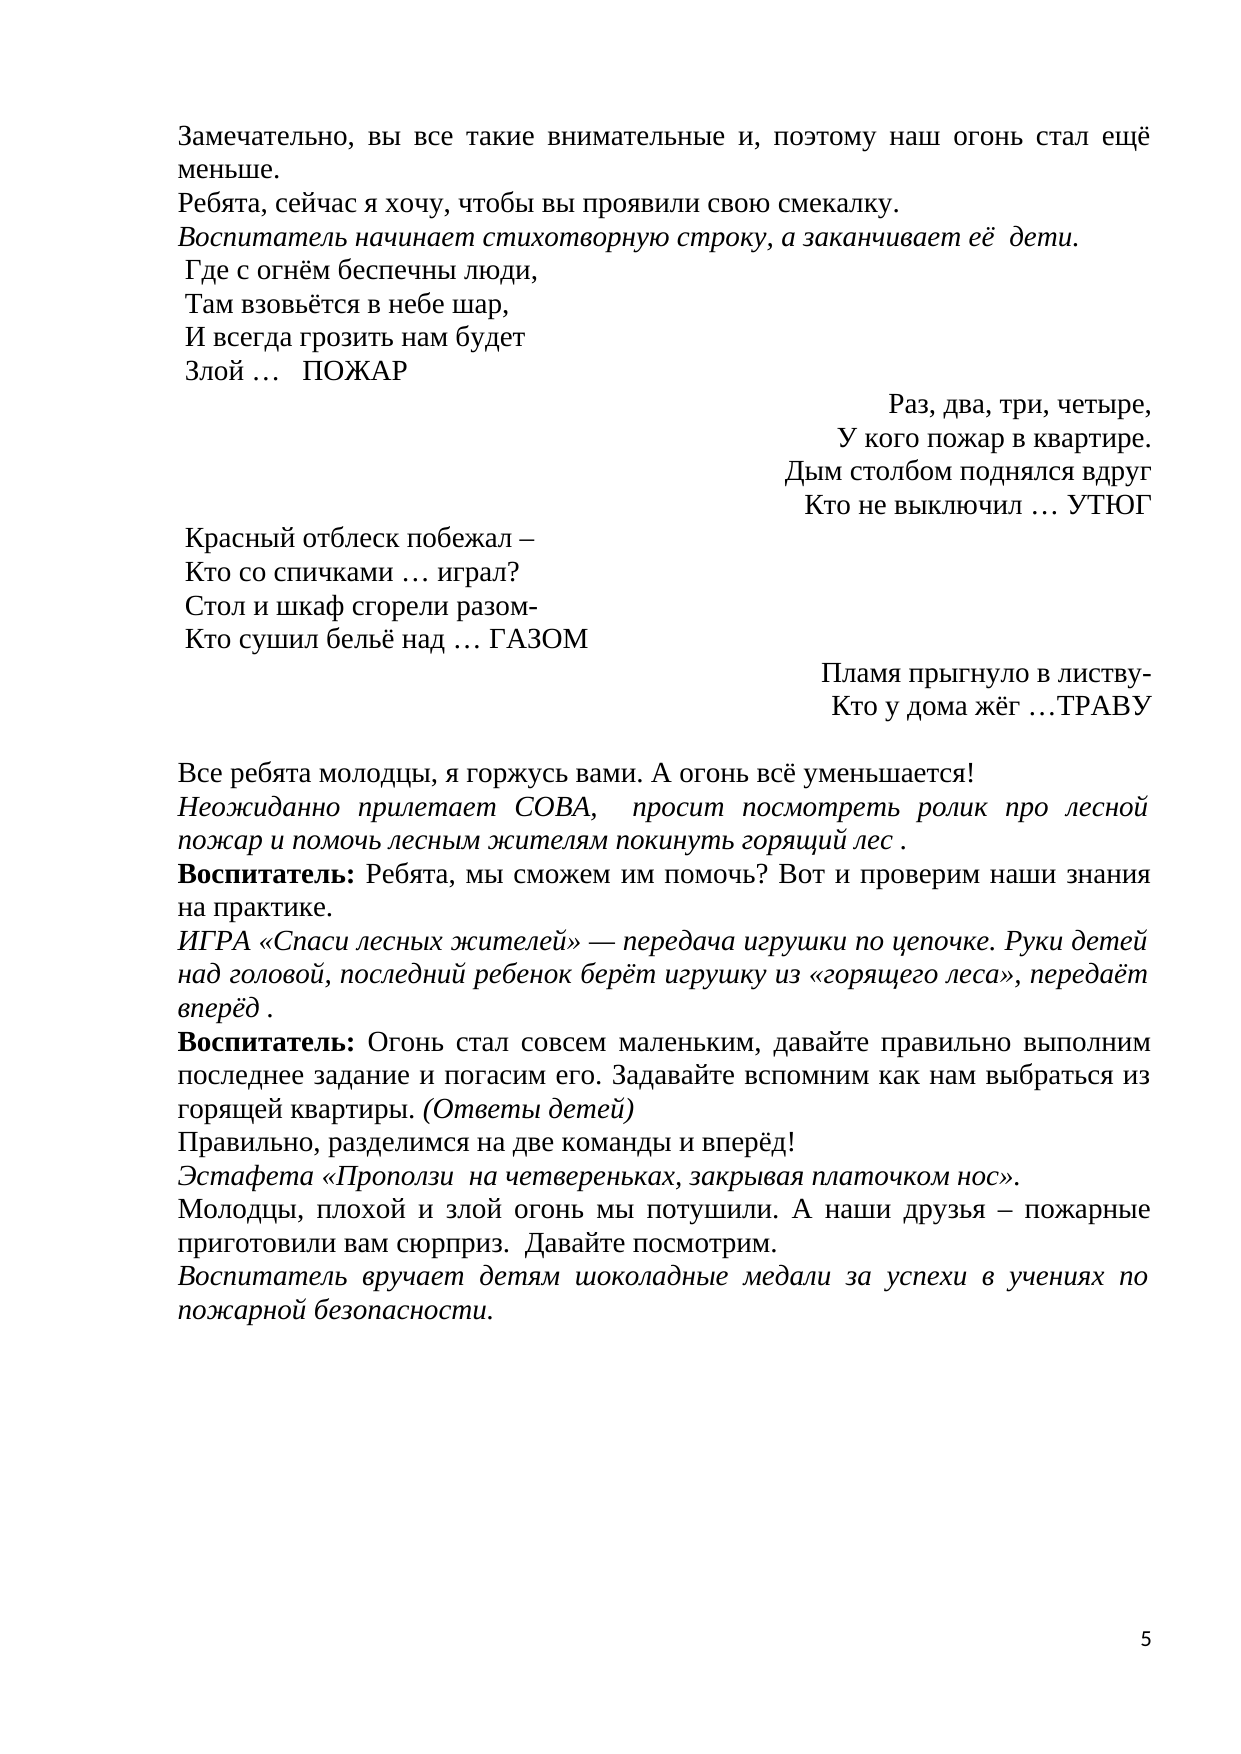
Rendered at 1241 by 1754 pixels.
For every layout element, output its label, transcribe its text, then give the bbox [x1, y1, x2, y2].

text Пламя прыгнуло в листву- [177, 655, 1152, 688]
text Воспитатель: Огонь стал совсем маленьким, давайте правильно выполним последнее задание и погасим его. Задавайте вспомним как нам выбраться из горящей квартиры. (Ответы детей) [177, 1024, 1152, 1124]
text Где с огнём беспечны люди, [177, 252, 1152, 286]
text Молодцы, плохой и злой огонь мы потушили. А наши друзья – пожарные приготовили вам сюрприз. Давайте посмотрим. [177, 1191, 1152, 1258]
text Замечательно, вы все такие внимательные и, поэтому наш огонь стал ещё меньше. [177, 118, 1152, 185]
text Раз, два, три, четыре, [177, 386, 1152, 420]
text Кто не выключил … УТЮГ [177, 487, 1152, 521]
text Неожиданно прилетает СОВА, просит посмотреть ролик про лесной пожар и помочь лесным жителям покинуть горящий лес . [177, 789, 1152, 856]
text Там взовьётся в небе шар, [177, 286, 1152, 319]
text Стол и шкаф сгорели разом- [177, 588, 1152, 621]
text Все ребята молодцы, я горжусь вами. А огонь всё уменьшается! [177, 755, 1152, 789]
text Дым столбом поднялся вдруг [177, 453, 1152, 487]
text Кто у дома жёг …ТРАВУ [177, 688, 1152, 722]
text Правильно, разделимся на две команды и вперёд! [177, 1124, 1152, 1158]
text ИГРА «Спаси лесных жителей» — передача игрушки по цепочке. Руки детей над головой, последний ребенок берёт игрушку из «горящего леса», передаёт вперёд . [177, 923, 1152, 1024]
text Красный отблеск побежал – [177, 521, 1152, 554]
text Воспитатель вручает детям шоколадные медали за успехи в учениях по пожарной безопасности. [177, 1258, 1152, 1326]
text Эстафета «Проползи на четвереньках, закрывая платочком нос». [177, 1158, 1152, 1191]
text Кто сушил бельё над … ГАЗОМ [177, 621, 1152, 655]
text Воспитатель: Ребята, мы сможем им помочь? Вот и проверим наши знания на практике. [177, 856, 1152, 923]
text И всегда грозить нам будет [177, 319, 1152, 353]
text У кого пожар в квартире. [177, 420, 1152, 453]
text Ребята, сейчас я хочу, чтобы вы проявили свою смекалку. [177, 185, 1152, 219]
text Воспитатель начинает стихотворную строку, а заканчивает её дети. [177, 219, 1152, 252]
text Кто со спичками … играл? [177, 554, 1152, 588]
text Злой … ПОЖАР [177, 353, 1152, 386]
